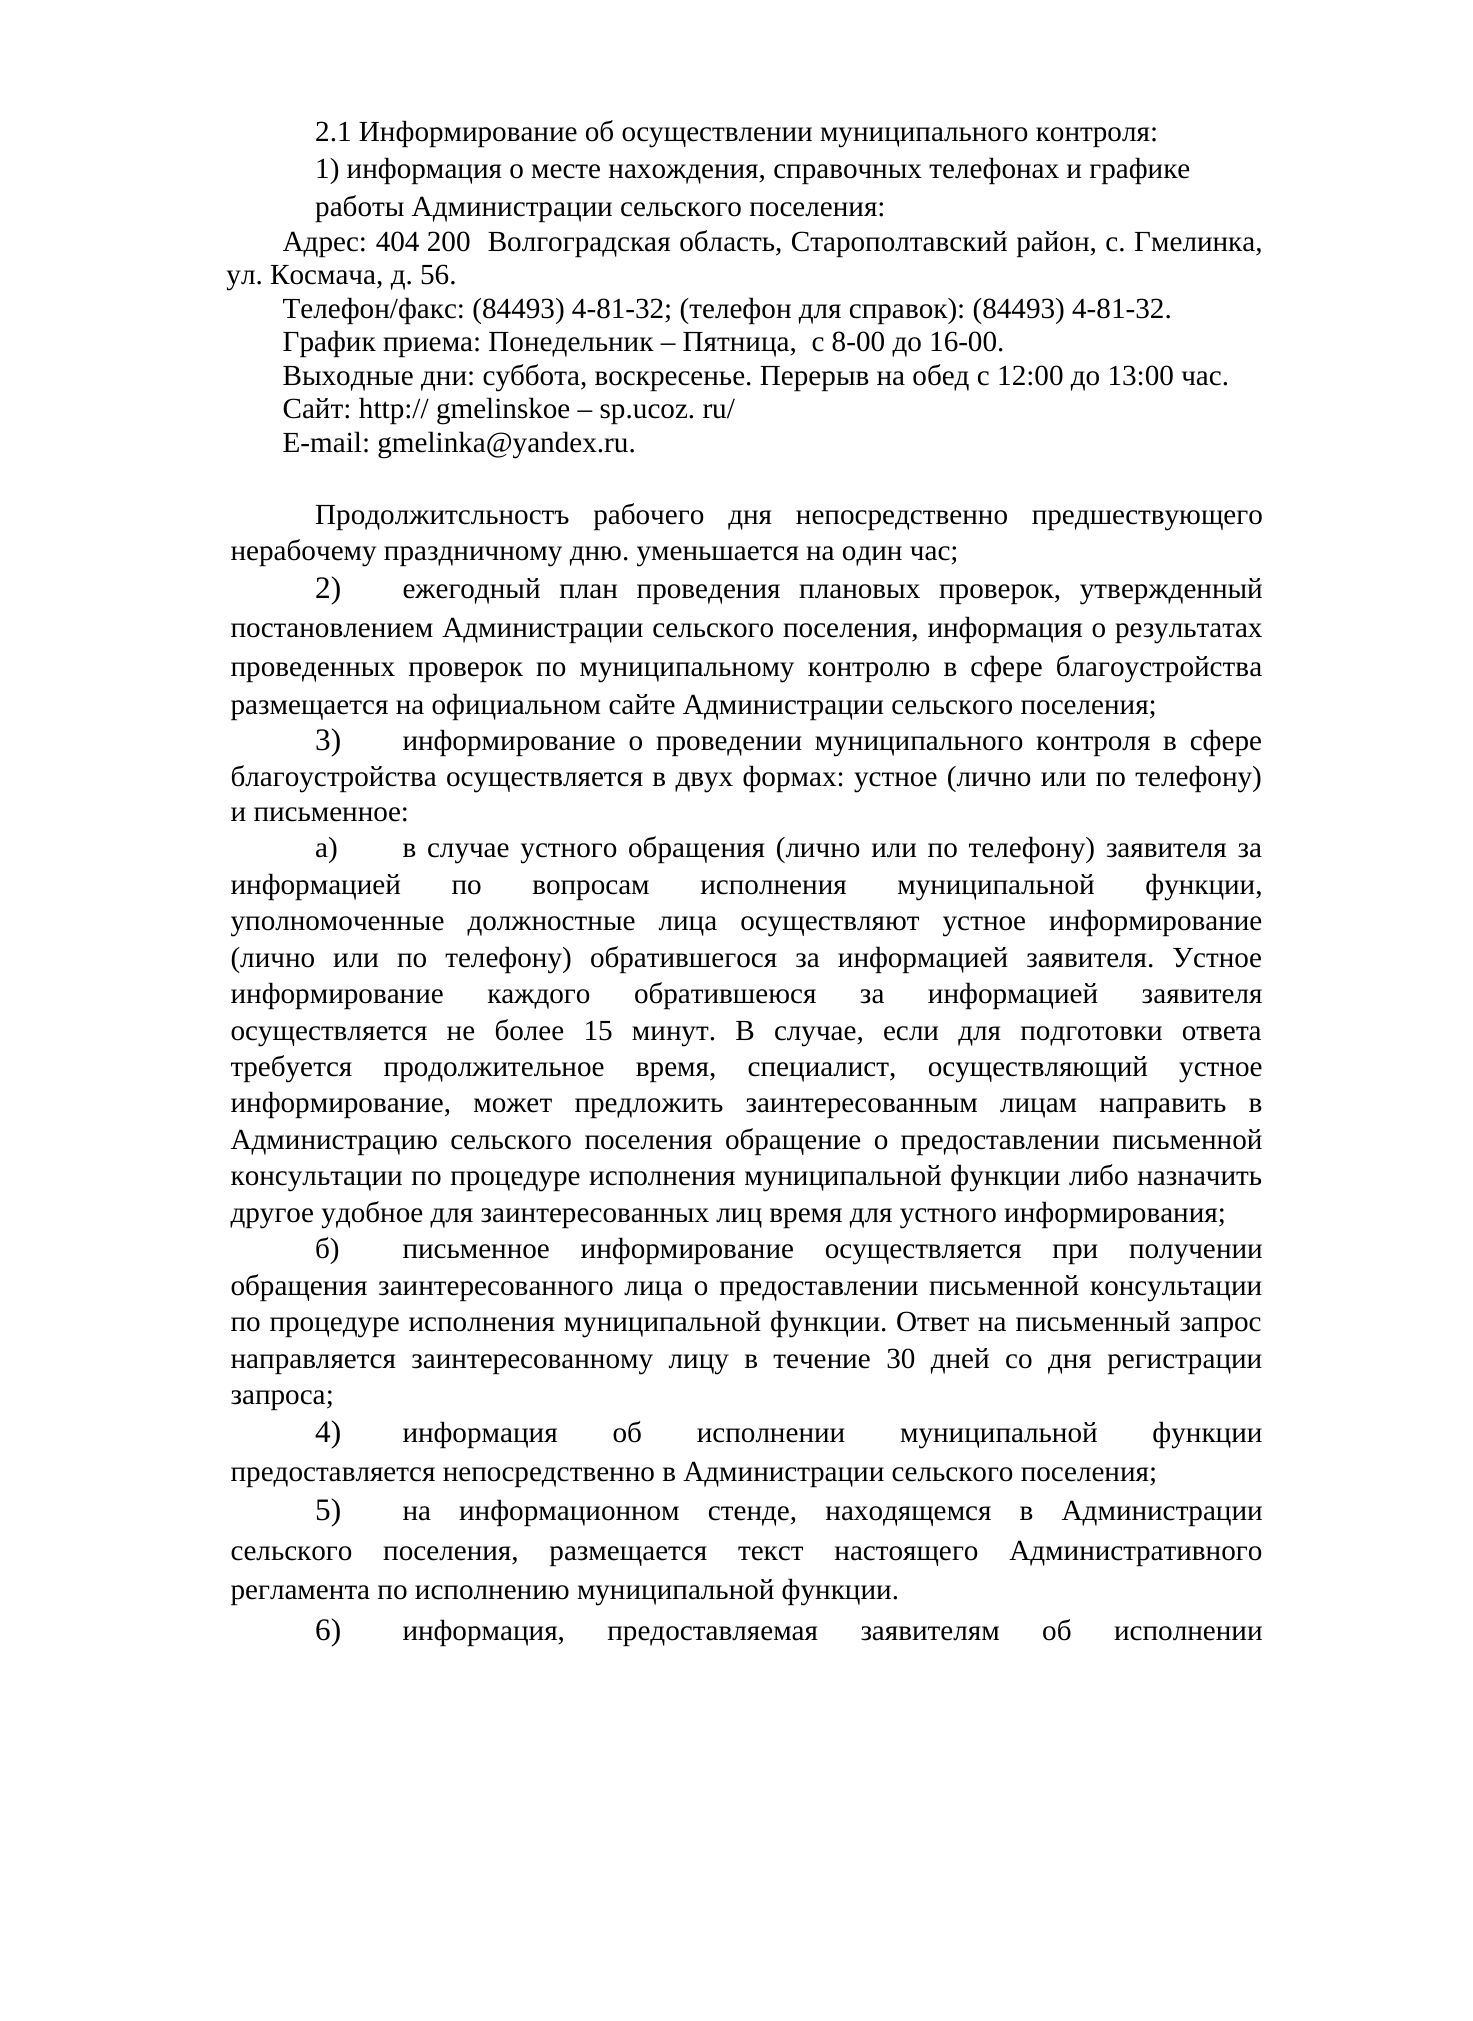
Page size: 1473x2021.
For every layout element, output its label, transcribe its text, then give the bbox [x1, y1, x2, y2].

list информация об исполнении муниципальной функции предоставляется непосредственно в Администрации сельского поселения; [230, 1412, 1263, 1489]
text График приема: Понедельник – Пятница, с 8-00 до 16-00. [226, 324, 1263, 358]
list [230, 1608, 1263, 1648]
list информирование о проведении муниципального контроля в сфере благоустройства осуществляется в двух формах: устное (лично или по телефону) и письменное: [230, 722, 1263, 828]
list ежегодный план проведения плановых проверок, утвержденный постановлением Администрации сельского поселения, информация о результатах проведенных проверок по муниципальному контролю в сфере благоустройства размещается на официальном сайте Администрации сельского поселения; [230, 568, 1263, 722]
list на информационном стенде, находящемся в Администрации сельского поселения, размещается текст настоящего Административного регламента по исполнению муниципальной функции. [230, 1489, 1263, 1608]
text работы Администрации сельского поселения: [230, 186, 1263, 224]
text E-mail: gmelinka@yandex.ru. [226, 425, 1263, 459]
text Телефон/факс: (84493) 4-81-32; (телефон для справок): (84493) 4-81-32. [226, 291, 1263, 324]
text 2.1 Информирование об осуществлении муниципального контроля: [230, 111, 1263, 149]
text Адрес: 404 200 Волгоградская область, Старополтавский район, с. Гмелинка, ул. Космача, д. 56. [226, 224, 1263, 291]
text а) в случае устного обращения (лично или по телефону) заявителя за информацией по вопросам исполнения муниципальной функции, уполномоченные должностные лица осуществляют устное информирование (лично или по телефону) обратившегося за информацией заявителя. Устное информирование каждого обратившеюся за информацией заявителя осуществляется не более 15 минут. В случае, если для подготовки ответа требуется продолжительное время, специалист, осуществляющий устное информирование, может предложить заинтересованным лицам направить в Администрацию сельского поселения обращение о предоставлении письменной консультации по процедуре исполнения муниципальной функции либо назначить другое удобное для заинтересованных лиц время для устного информирования; [230, 828, 1263, 1229]
text 1) информация о месте нахождения, справочных телефонах и графике [230, 149, 1263, 186]
text Сайт: http:// gmelinskoe – sp.ucoz. ru/ [226, 392, 1263, 425]
text Продолжитсльностъ рабочего дня непосредственно предшествующего нерабочему праздничному дню. уменьшается на один час; [230, 495, 1263, 568]
text Выходные дни: суббота, воскресенье. Перерыв на обед с 12:00 до 13:00 час. [226, 358, 1263, 392]
text б) письменное информирование осуществляется при получении обращения заинтересованного лица о предоставлении письменной консультации по процедуре исполнения муниципальной функции. Ответ на письменный запрос направляется заинтересованному лицу в течение 30 дней со дня регистрации запроса; [230, 1229, 1263, 1412]
